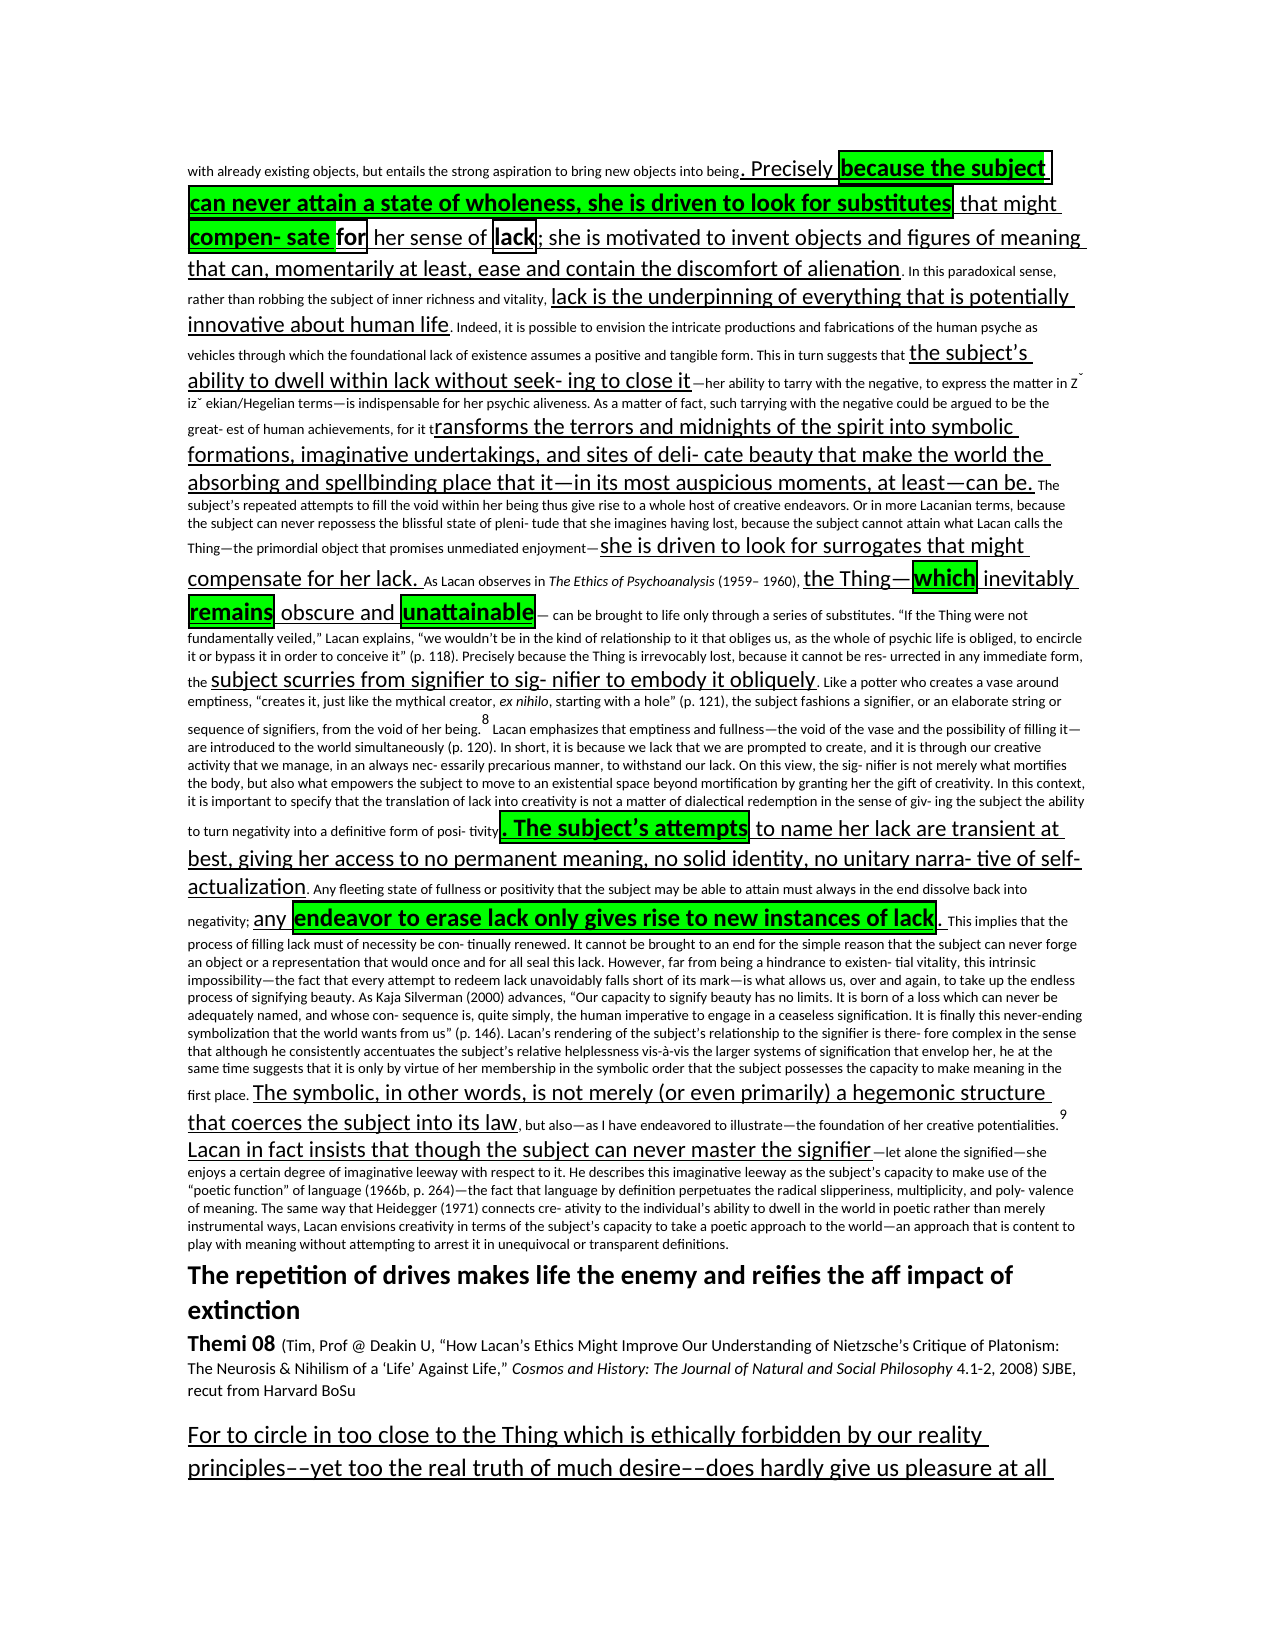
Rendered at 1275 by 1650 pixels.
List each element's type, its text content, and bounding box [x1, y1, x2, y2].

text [187, 249, 1087, 1253]
text Themi 08 (Tim, Prof @ Deakin U, “How Lacan’s Ethics Might Improve Our Understanding of Nietzsche’s Critique of Platonism: The Neurosis & Nihilism of a ‘Life’ Against Life,” Cosmos and History: The Journal of Natural and Social Philosophy 4.1-2, 2008) SJBE, recut from Harvard BoSu [187, 1329, 1087, 1401]
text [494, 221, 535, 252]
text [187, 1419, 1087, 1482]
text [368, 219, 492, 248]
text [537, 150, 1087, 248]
subtitle The repetition of drives makes life the enemy and reifies the aff impact of extinction [187, 1258, 1087, 1326]
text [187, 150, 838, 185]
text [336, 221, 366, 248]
